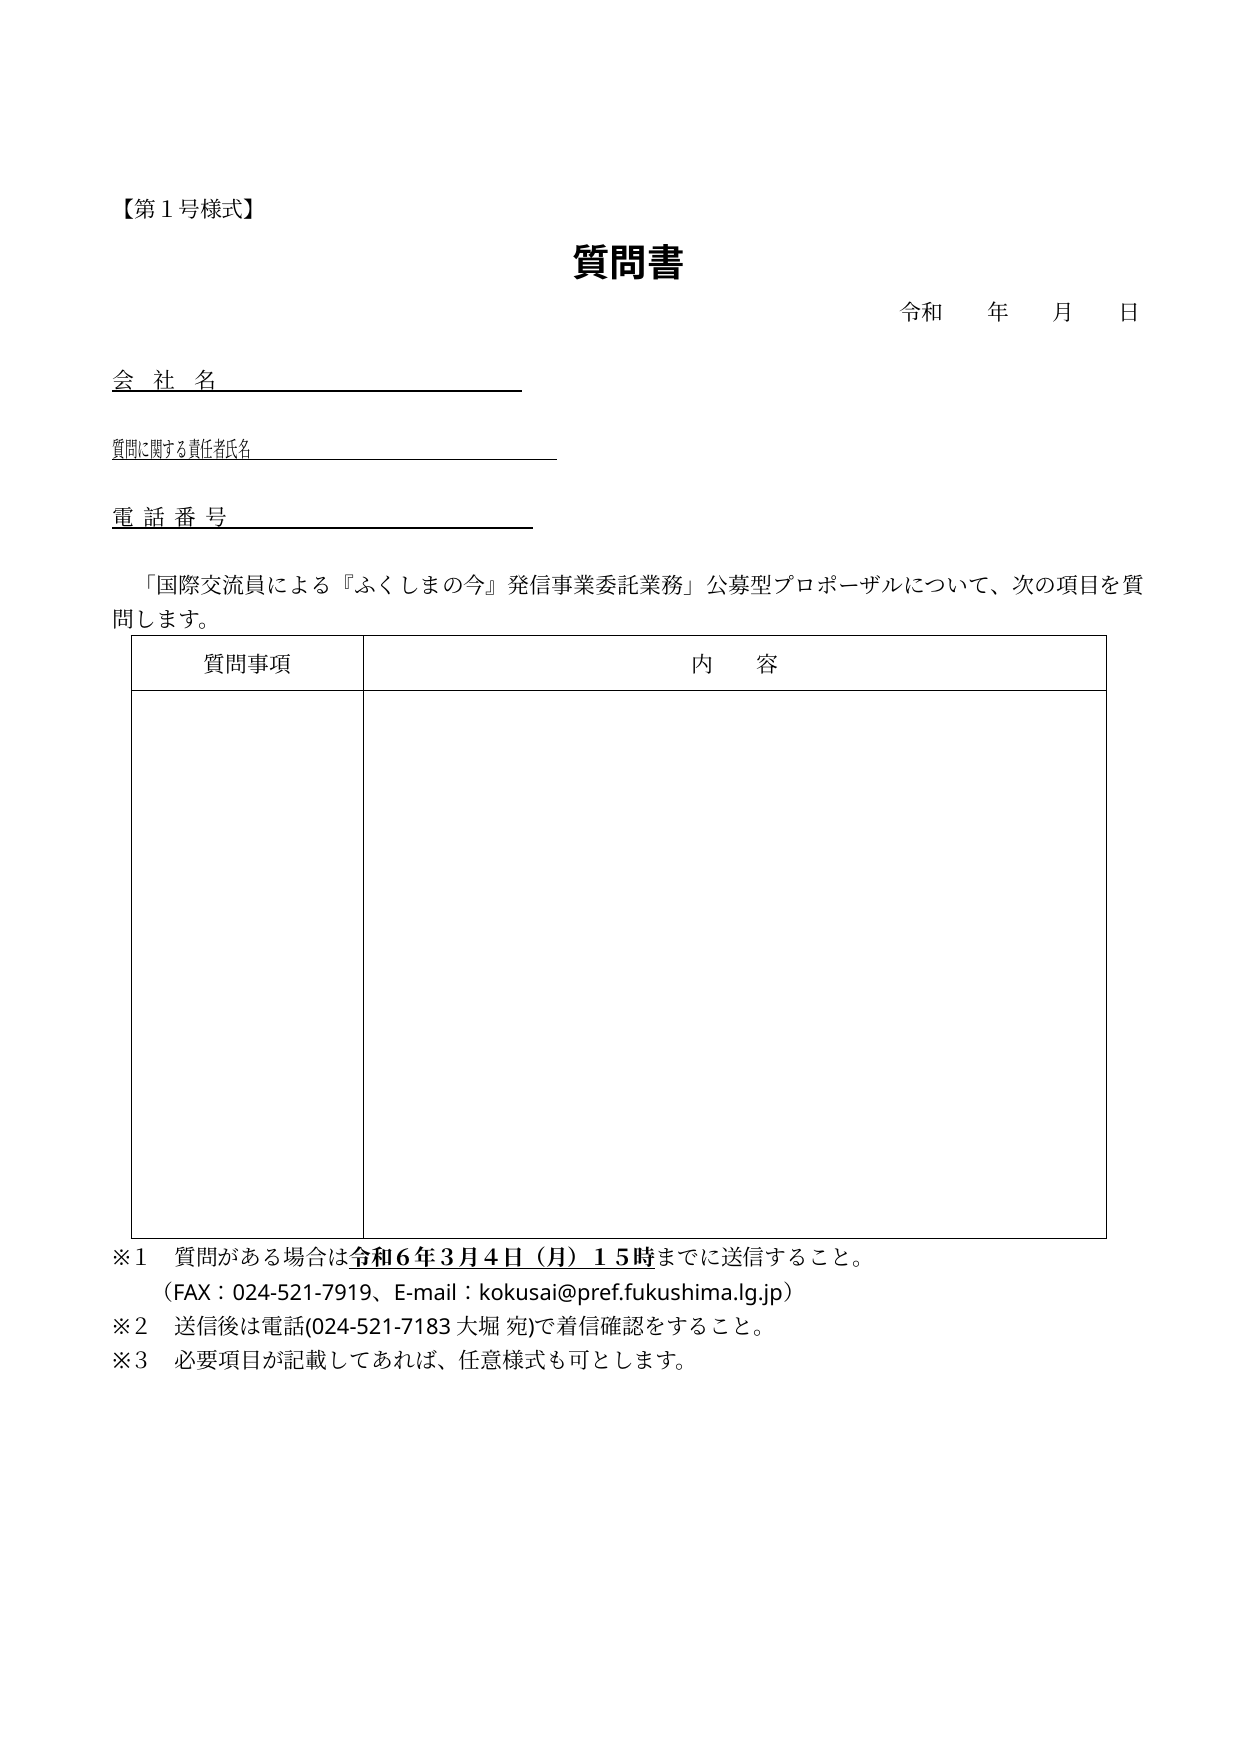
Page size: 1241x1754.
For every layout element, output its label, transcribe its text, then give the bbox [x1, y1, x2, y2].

text 質問に関する責任者氏名 [112, 430, 1144, 464]
table_header 内 容 [364, 636, 1106, 690]
text ※３ 必要項目が記載してあれば、任意様式も可とします。 [112, 1342, 1144, 1376]
text 令和 年 月 日 [899, 294, 1144, 328]
table_header 質問事項 [132, 636, 363, 690]
table_cell [132, 691, 363, 1238]
text 質問書 [112, 225, 1144, 294]
text （FAX：024-521-7919、E-mail：kokusai@pref.fukushima.lg.jp） [112, 1273, 1144, 1308]
text ※２ 送信後は電話(024-521-7183 大堀 宛)で着信確認をすること。 [112, 1308, 1144, 1342]
text 会社名 [112, 362, 1049, 396]
text 電話番号 [112, 499, 1144, 533]
table_cell [364, 691, 1106, 1238]
text ※１ 質問がある場合は令和６年３月４日（月）１５時までに送信すること。 [112, 1239, 1144, 1273]
text 【第１号様式】 [112, 191, 1144, 225]
text 「国際交流員による『ふくしまの今』発信事業委託業務」公募型プロポーザルについて、次の項目を質問します。 [112, 567, 1144, 635]
